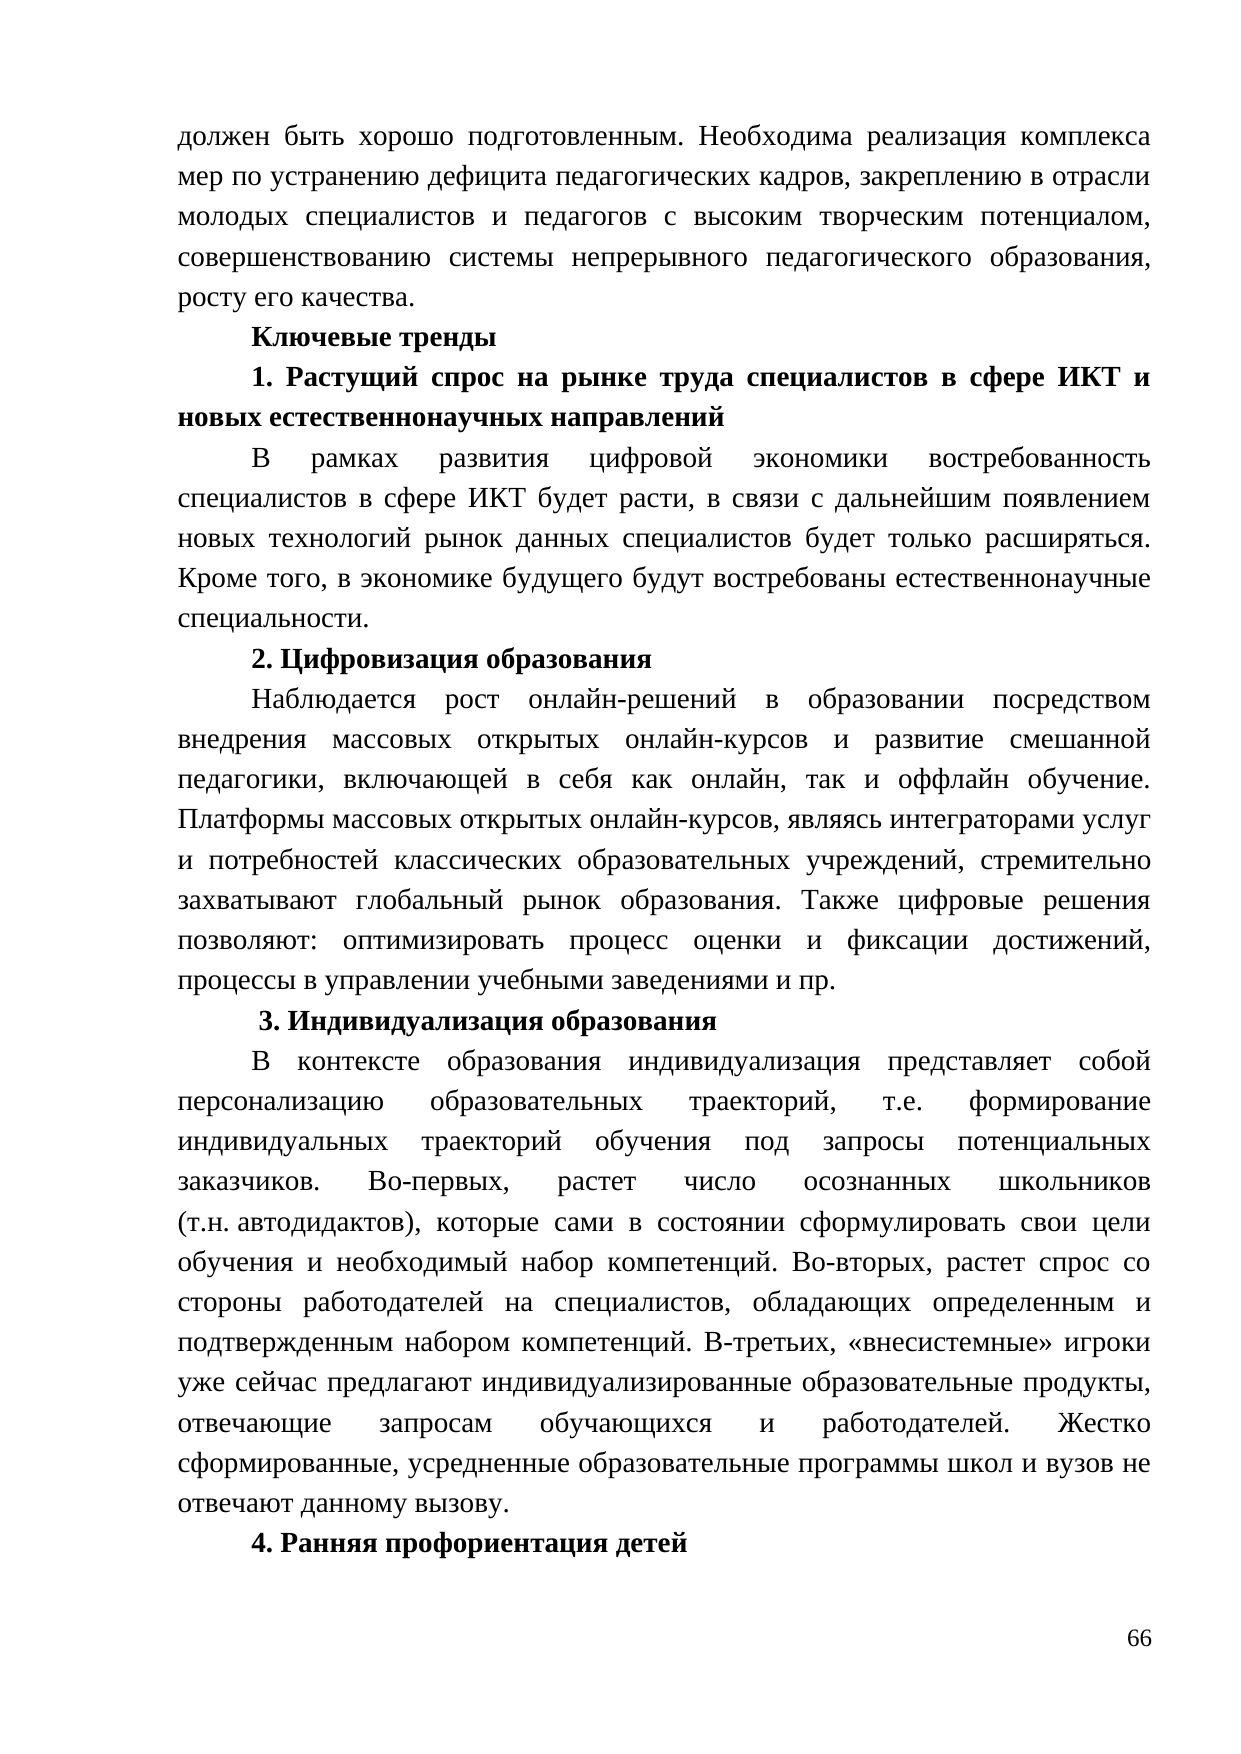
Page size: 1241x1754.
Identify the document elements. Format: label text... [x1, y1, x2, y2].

text 4. Ранняя профориентация детей [177, 1525, 1152, 1559]
text 3. Индивидуализация образования [177, 1003, 1152, 1036]
text 2. Цифровизация образования [177, 641, 1152, 674]
text 1. Растущий спрос на рынке труда специалистов в сфере ИКТ и новых естественнонаучных направлений [177, 359, 1152, 433]
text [177, 118, 1152, 312]
text В контексте образования индивидуализация представляет собой персонализацию образовательных траекторий, т.е. формирование индивидуальных траекторий обучения под запросы потенциальных заказчиков. Во-первых, растет число осознанных школьников (т.н. автодидактов), которые сами в состоянии сформулировать свои цели обучения и необходимый набор компетенций. Во-вторых, растет спрос со стороны работодателей на специалистов, обладающих определенным и подтвержденным набором компетенций. В-третьих, «внесистемные» игроки уже сейчас предлагают индивидуализированные образовательные продукты, отвечающие запросам обучающихся и работодателей. Жестко сформированные, усредненные образовательные программы школ и вузов не отвечают данному вызову. [177, 1043, 1152, 1519]
text Ключевые тренды [177, 319, 1152, 353]
text В рамках развития цифровой экономики востребованность специалистов в сфере ИКТ будет расти, в связи с дальнейшим появлением новых технологий рынок данных специалистов будет только расширяться. Кроме того, в экономике будущего будут востребованы естественнонаучные специальности. [177, 440, 1152, 634]
text Наблюдается рост онлайн-решений в образовании посредством внедрения массовых открытых онлайн-курсов и развитие смешанной педагогики, включающей в себя как онлайн, так и оффлайн обучение. Платформы массовых открытых онлайн-курсов, являясь интеграторами услуг и потребностей классических образовательных учреждений, стремительно захватывают глобальный рынок образования. Также цифровые решения позволяют: оптимизировать процесс оценки и фиксации достижений, процессы в управлении учебными заведениями и пр. [177, 681, 1152, 996]
